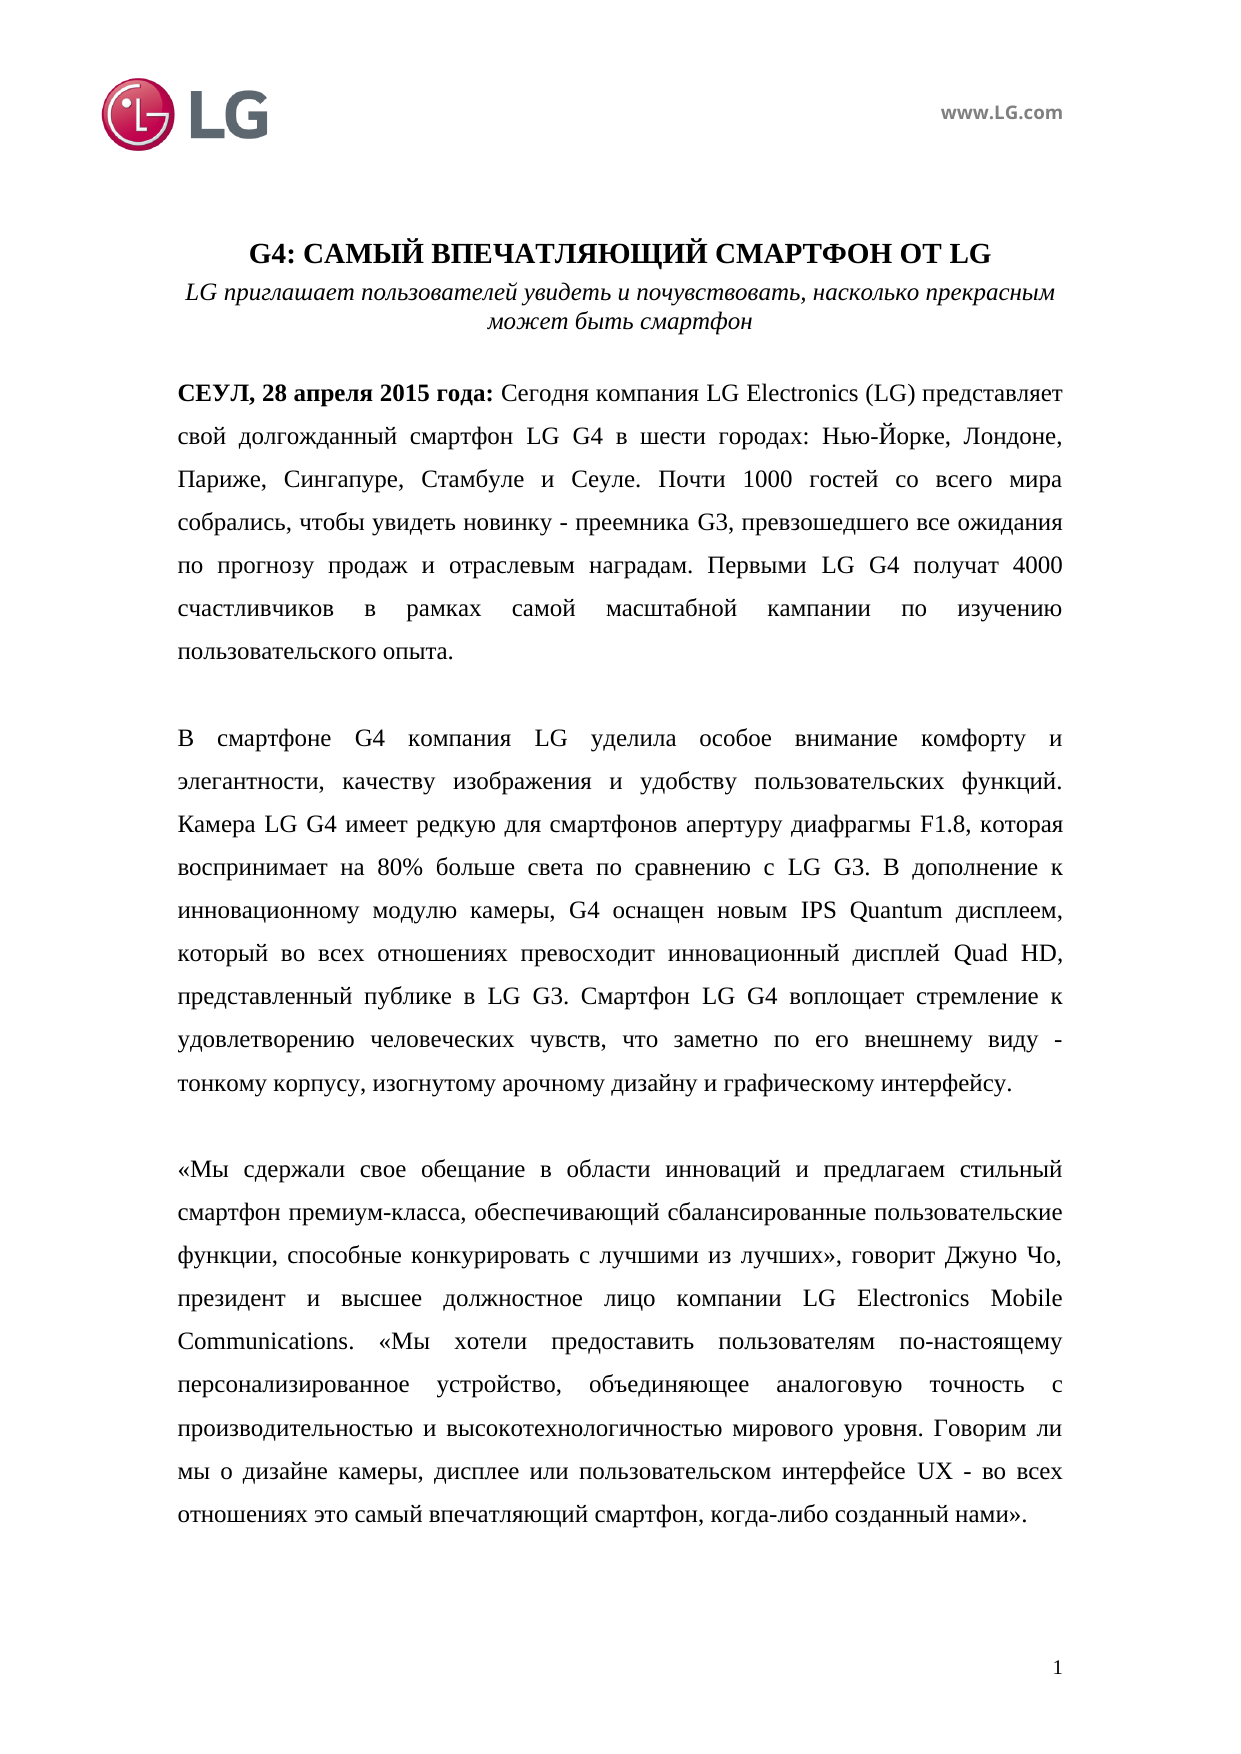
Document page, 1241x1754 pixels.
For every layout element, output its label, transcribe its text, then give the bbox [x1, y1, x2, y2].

text В смартфоне G4 компания LG уделила особое внимание комфорту и элегантности, качеству изображения и удобству пользовательских функций. Камера LG G4 имеет редкую для смартфонов апертуру диафрагмы F1.8, которая воспринимает на 80% больше света по сравнению с LG G3. В дополнение к инновационному модулю камеры, G4 оснащен новым IPS Quantum дисплеем, который во всех отношениях превосходит инновационный дисплей Quad HD, представленный публике в LG G3. Смартфон LG G4 воплощает стремление к удовлетворению человеческих чувств, что заметно по его внешнему виду - тонкому корпусу, изогнутому арочному дизайну и графическому интерфейсу. [177, 723, 1063, 1096]
text G4: САМЫЙ ВПЕЧАТЛЯЮЩИЙ СМАРТФОН ОТ LG [177, 236, 1063, 270]
text СЕУЛ, 28 апреля 2015 года: Сегодня компания LG Electronics (LG) представляет свой долгожданный смартфон LG G4 в шести городах: Нью-Йорке, Лондоне, Париже, Сингапуре, Стамбуле и Сеуле. Почти 1000 гостей со всего мира собрались, чтобы увидеть новинку - преемника G3, превзошедшего все ожидания по прогнозу продаж и отраслевым наградам. Первыми LG G4 получат 4000 счастливчиков в рамках самой масштабной кампании по изучению пользовательского опыта. [177, 378, 1063, 665]
text LG приглашает пользователей увидеть и почувствовать, насколько прекрасным может быть смартфон [177, 277, 1063, 334]
text «Мы сдержали свое обещание в области инноваций и предлагаем стильный смартфон премиум-класса, обеспечивающий сбалансированные пользовательские функции, способные конкурировать с лучшими из лучших», говорит Джуно Чо, президент и высшее должностное лицо компании LG Electronics Mobile Communications. «Мы хотели предоставить пользователям по-настоящему персонализированное устройство, объединяющее аналоговую точность с производительностью и высокотехнологичностью мирового уровня. Говорим ли мы о дизайне камеры, дисплее или пользовательском интерфейсе UX - во всех отношениях это самый впечатляющий смартфон, когда-либо созданный нами». [177, 1154, 1063, 1528]
picture [99, 76, 272, 155]
